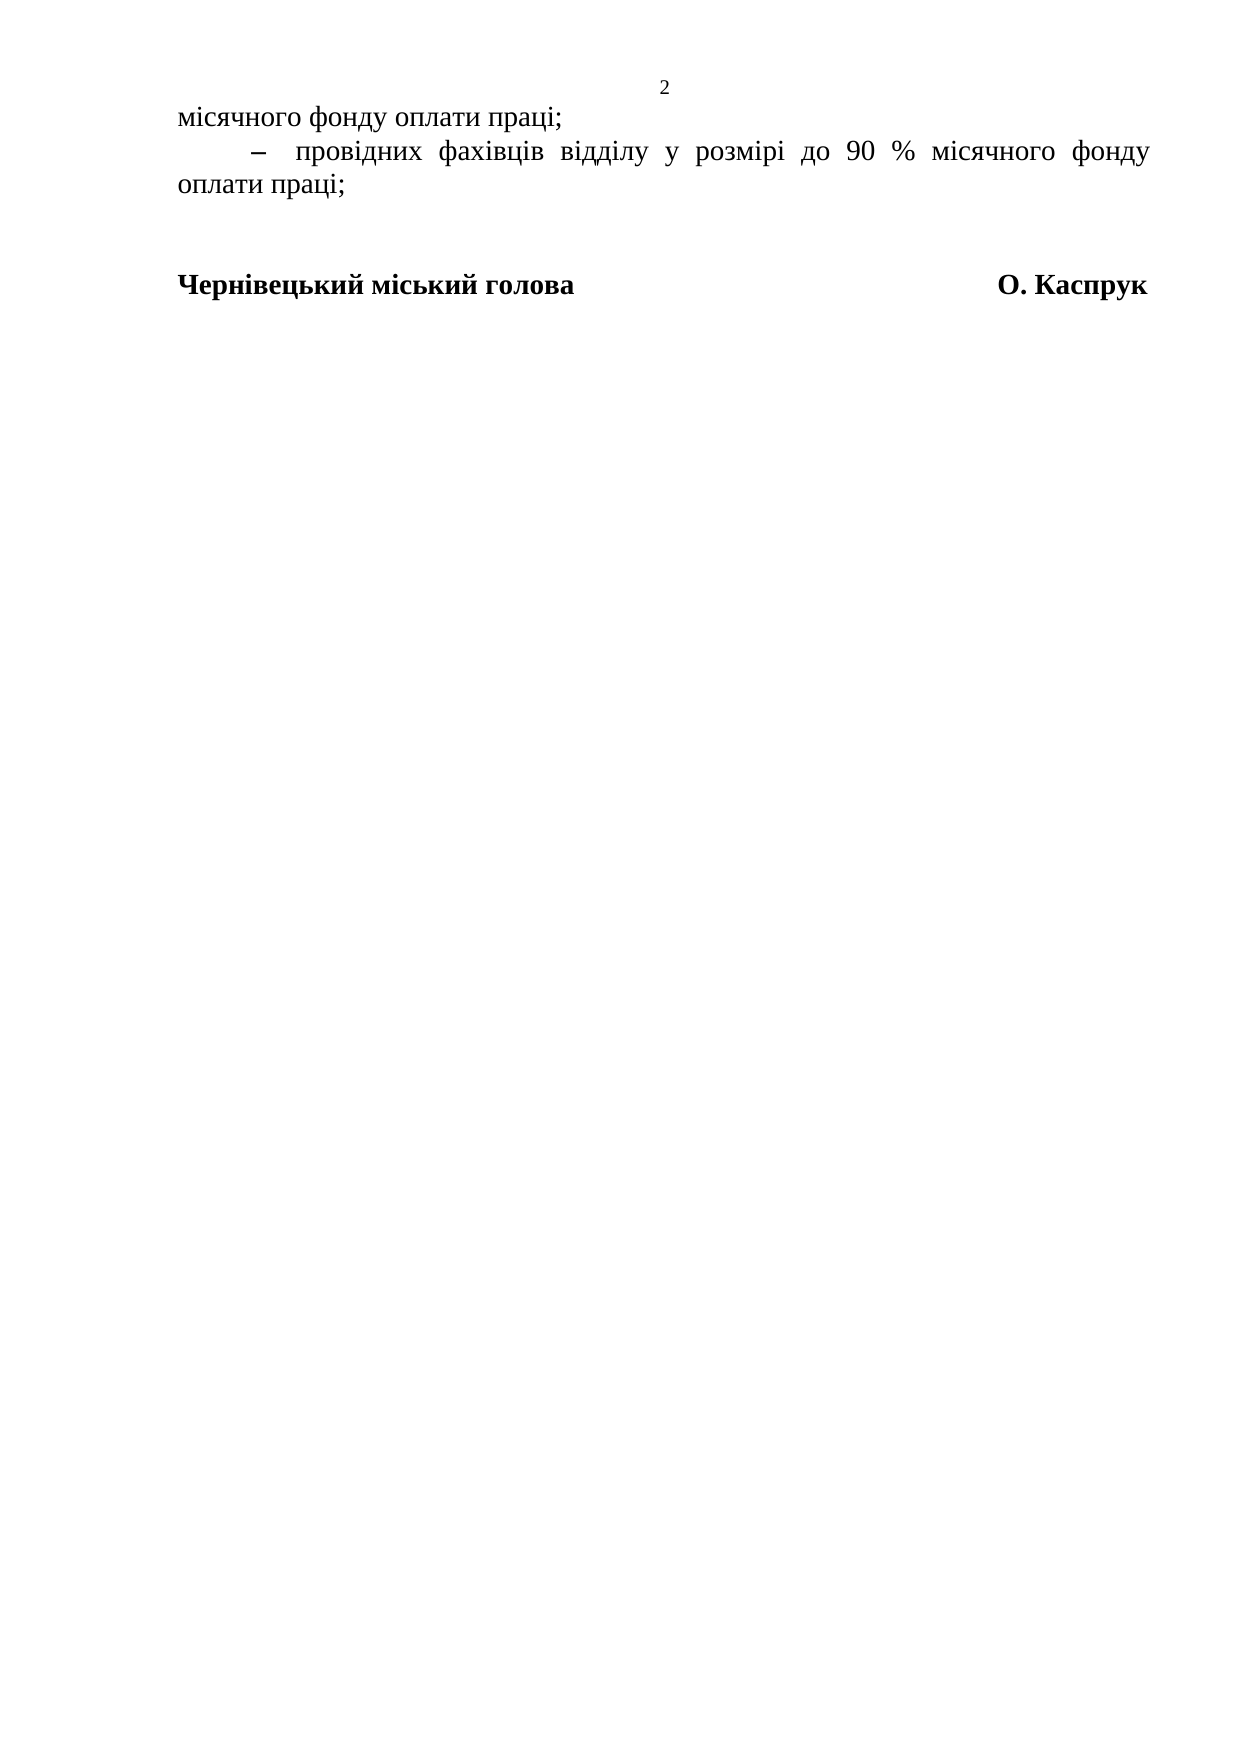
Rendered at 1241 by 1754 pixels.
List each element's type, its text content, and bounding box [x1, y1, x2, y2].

text Чернівецький міський голова О. Каспрук [177, 267, 1152, 300]
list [177, 99, 1152, 133]
list провідних фахівців відділу у розмірі до 90 % місячного фонду оплати праці; [177, 133, 1152, 200]
